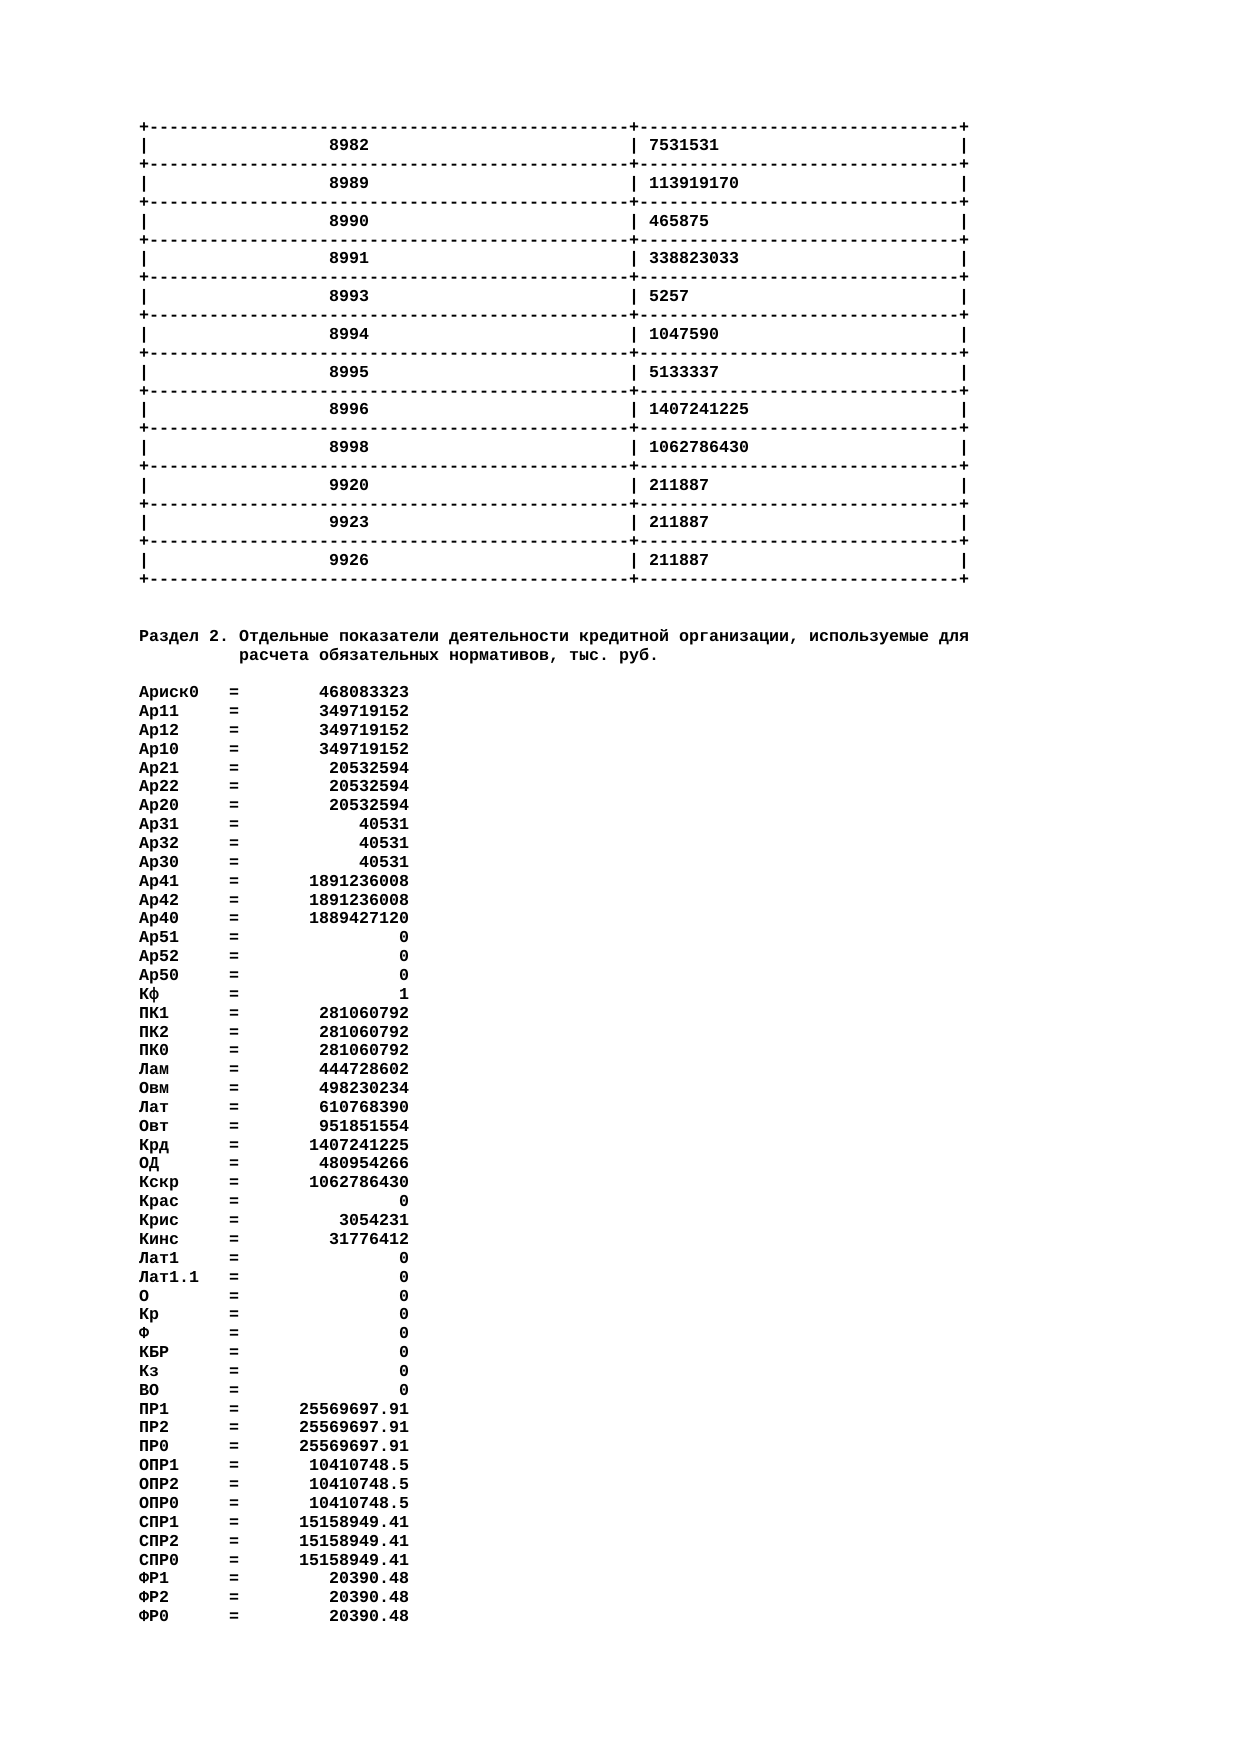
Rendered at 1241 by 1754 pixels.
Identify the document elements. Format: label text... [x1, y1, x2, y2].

text Ар40 = 1889427120 [139, 910, 1101, 929]
text Ар30 = 40531 [139, 853, 1101, 872]
text ФР0 = 20390.48 [139, 1608, 1101, 1626]
text | 8993 | 5257 | [139, 288, 1101, 307]
text Ар12 = 349719152 [139, 721, 1101, 740]
text СПР0 = 15158949.41 [139, 1551, 1101, 1570]
text Крд = 1407241225 [139, 1136, 1101, 1155]
text Ар52 = 0 [139, 948, 1101, 967]
text | 8990 | 465875 | [139, 212, 1101, 231]
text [139, 156, 1101, 175]
text ОПР1 = 10410748.5 [139, 1457, 1101, 1476]
text Кинс = 31776412 [139, 1231, 1101, 1249]
text +------------------------------------------------+--------------------------------+ [139, 533, 1101, 552]
text расчета обязательных нормативов, тыс. руб. [139, 646, 1101, 665]
text КБР = 0 [139, 1344, 1101, 1362]
text | 8996 | 1407241225 | [139, 401, 1101, 420]
text ПР0 = 25569697.91 [139, 1438, 1101, 1457]
text +------------------------------------------------+--------------------------------+ [139, 382, 1101, 401]
text | 8998 | 1062786430 | [139, 439, 1101, 457]
text ФР1 = 20390.48 [139, 1570, 1101, 1589]
text Кф = 1 [139, 985, 1101, 1004]
text Овм = 498230234 [139, 1080, 1101, 1098]
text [139, 193, 1101, 212]
text ФР2 = 20390.48 [139, 1589, 1101, 1608]
text Кз = 0 [139, 1362, 1101, 1381]
text СПР1 = 15158949.41 [139, 1513, 1101, 1532]
text Ар11 = 349719152 [139, 703, 1101, 721]
text +------------------------------------------------+--------------------------------+ [139, 231, 1101, 250]
text Ар10 = 349719152 [139, 740, 1101, 759]
text Ар41 = 1891236008 [139, 872, 1101, 891]
text | 8989 | 113919170 | [139, 175, 1101, 193]
text ПК0 = 281060792 [139, 1042, 1101, 1061]
text | 9920 | 211887 | [139, 476, 1101, 495]
text Ариск0 = 468083323 [139, 684, 1101, 703]
text Ар21 = 20532594 [139, 759, 1101, 778]
text Кскр = 1062786430 [139, 1174, 1101, 1193]
text СПР2 = 15158949.41 [139, 1532, 1101, 1551]
text Ар22 = 20532594 [139, 778, 1101, 797]
text Крас = 0 [139, 1193, 1101, 1212]
text Ар32 = 40531 [139, 834, 1101, 853]
text Ф = 0 [139, 1325, 1101, 1344]
text +------------------------------------------------+--------------------------------+ [139, 457, 1101, 476]
text Лат = 610768390 [139, 1098, 1101, 1117]
text ОПР2 = 10410748.5 [139, 1476, 1101, 1494]
text +------------------------------------------------+--------------------------------+ [139, 344, 1101, 363]
text Овт = 951851554 [139, 1117, 1101, 1136]
text ПР2 = 25569697.91 [139, 1419, 1101, 1438]
text Ар31 = 40531 [139, 816, 1101, 834]
text Кр = 0 [139, 1306, 1101, 1325]
text ПК2 = 281060792 [139, 1023, 1101, 1042]
text Ар42 = 1891236008 [139, 891, 1101, 910]
text +------------------------------------------------+--------------------------------+ [139, 420, 1101, 439]
text Ар50 = 0 [139, 967, 1101, 985]
text Крис = 3054231 [139, 1212, 1101, 1231]
text Раздел 2. Отдельные показатели деятельности кредитной организации, используемые для [139, 627, 1101, 646]
text | 8982 | 7531531 | [139, 137, 1101, 156]
text Лам = 444728602 [139, 1061, 1101, 1080]
text +------------------------------------------------+--------------------------------+ [139, 269, 1101, 288]
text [139, 118, 1101, 137]
text Лат1.1 = 0 [139, 1268, 1101, 1287]
text +------------------------------------------------+--------------------------------+ [139, 307, 1101, 326]
text ОПР0 = 10410748.5 [139, 1494, 1101, 1513]
text Лат1 = 0 [139, 1249, 1101, 1268]
text +------------------------------------------------+--------------------------------+ [139, 571, 1101, 589]
text ПК1 = 281060792 [139, 1004, 1101, 1023]
text О = 0 [139, 1287, 1101, 1306]
text | 8995 | 5133337 | [139, 363, 1101, 382]
text ПР1 = 25569697.91 [139, 1400, 1101, 1419]
text | 8991 | 338823033 | [139, 250, 1101, 269]
text ВО = 0 [139, 1381, 1101, 1400]
text Ар20 = 20532594 [139, 797, 1101, 816]
text +------------------------------------------------+--------------------------------+ [139, 495, 1101, 514]
text Ар51 = 0 [139, 929, 1101, 948]
text | 9926 | 211887 | [139, 552, 1101, 571]
text ОД = 480954266 [139, 1155, 1101, 1174]
text | 8994 | 1047590 | [139, 326, 1101, 344]
text | 9923 | 211887 | [139, 514, 1101, 533]
